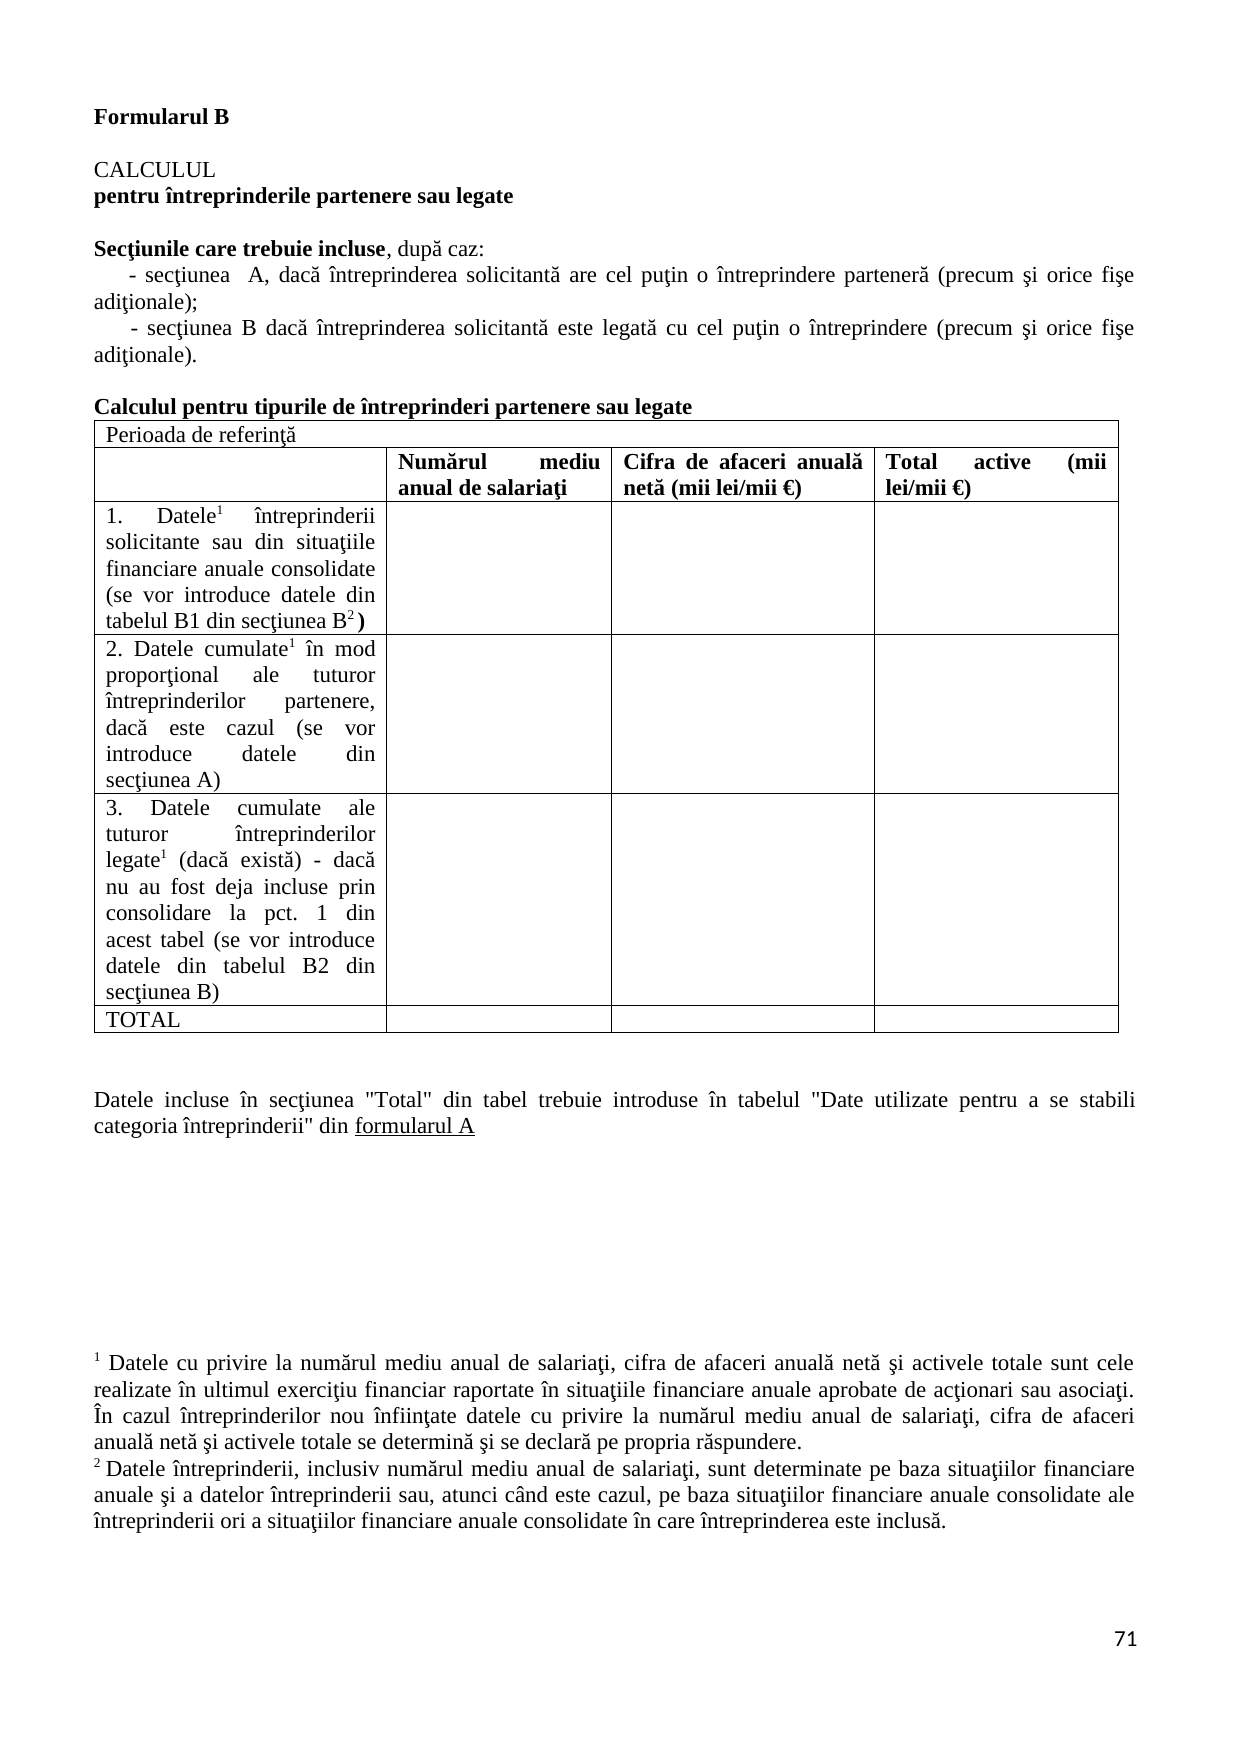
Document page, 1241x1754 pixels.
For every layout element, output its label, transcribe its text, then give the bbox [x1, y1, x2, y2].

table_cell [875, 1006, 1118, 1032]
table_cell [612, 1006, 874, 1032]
text 2 Datele întreprinderii, inclusiv numărul mediu anual de salariaţi, sunt determinate pe baza situaţiilor financiare anuale şi a datelor întreprinderii sau, atunci când este cazul, pe baza situaţiilor financiare anuale consolidate ale întreprinderii ori a situaţiilor financiare anuale consolidate în care întreprinderea este inclusă. [94, 1455, 1137, 1534]
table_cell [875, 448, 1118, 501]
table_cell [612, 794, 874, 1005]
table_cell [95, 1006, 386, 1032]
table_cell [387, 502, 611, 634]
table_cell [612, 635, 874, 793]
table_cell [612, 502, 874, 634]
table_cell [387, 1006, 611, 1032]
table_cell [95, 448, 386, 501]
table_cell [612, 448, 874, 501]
text Secţiunile care trebuie incluse, după caz: [94, 235, 1137, 262]
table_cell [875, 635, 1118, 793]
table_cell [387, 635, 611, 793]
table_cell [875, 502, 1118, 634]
text 1 Datele cu privire la numărul mediu anual de salariaţi, cifra de afaceri anuală netă şi activele totale sunt cele realizate în ultimul exerciţiu financiar raportate în situaţiile financiare anuale aprobate de acţionari sau asociaţi. În cazul întreprinderilor nou înfiinţate datele cu privire la numărul mediu anual de salariaţi, cifra de afaceri anuală netă şi activele totale se determină şi se declară pe propria răspundere. [94, 1349, 1137, 1455]
text CALCULUL [94, 156, 1137, 182]
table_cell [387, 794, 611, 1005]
text pentru întreprinderile partenere sau legate [94, 182, 1137, 209]
text - secţiunea A, dacă întreprinderea solicitantă are cel puţin o întreprindere parteneră (precum şi orice fişe adiţionale); [94, 262, 1137, 314]
text - secţiunea B dacă întreprinderea solicitantă este legată cu cel puţin o întreprindere (precum şi orice fişe adiţionale). [94, 314, 1137, 367]
text Formularul B [94, 103, 1137, 130]
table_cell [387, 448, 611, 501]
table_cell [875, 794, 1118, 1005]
text Datele incluse în secţiunea "Total" din tabel trebuie introduse în tabelul "Date utilizate pentru a se stabili categoria întreprinderii" din formularul A [94, 1086, 1137, 1138]
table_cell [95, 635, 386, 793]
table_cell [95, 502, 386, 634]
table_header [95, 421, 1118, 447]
text Calculul pentru tipurile de întreprinderi partenere sau legate [94, 393, 1137, 420]
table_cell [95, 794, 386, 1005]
